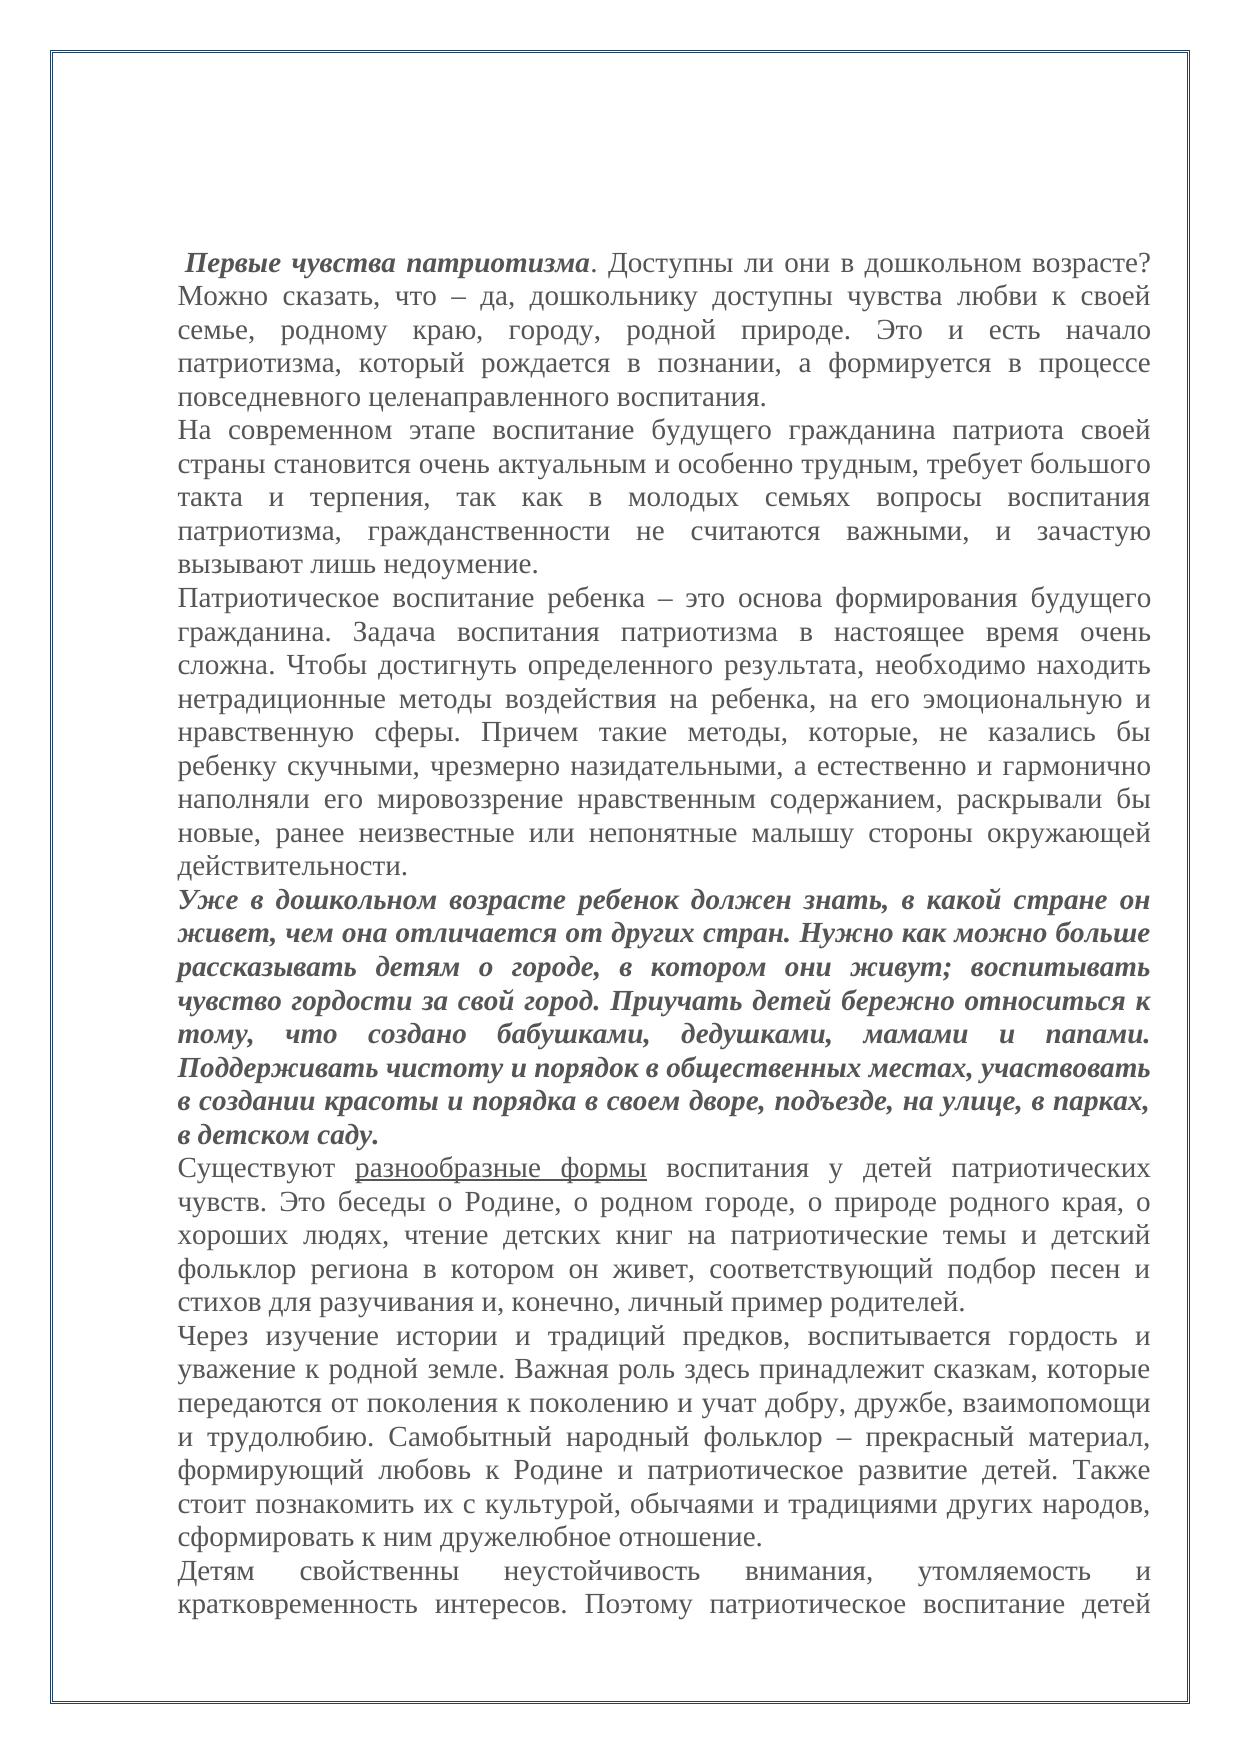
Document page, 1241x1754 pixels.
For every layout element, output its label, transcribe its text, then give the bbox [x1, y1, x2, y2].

text Существуют разнообразные формы воспитания у детей патриотических чувств. Это беседы о Родине, о родном городе, о природе родного края, о хороших людях, чтение детских книг на патриотические темы и детский фольклор региона в котором он живет, соответствующий подбор песен и стихов для разучивания и, конечно, личный пример родителей. [177, 1150, 1152, 1318]
text Уже в дошкольном возрасте ребенок должен знать, в какой стране он живет, чем она отличается от других стран. Нужно как можно больше рассказывать детям о городе, в котором они живут; воспитывать чувство гордости за свой город. Приучать детей бережно относиться к тому, что создано бабушками, дедушками, мамами и папами. Поддерживать чистоту и порядок в общественных местах, участвовать в создании красоты и порядка в своем дворе, подъезде, на улице, в парках, в детском саду. [177, 882, 1152, 1150]
text На современном этапе воспитание будущего гражданина патриота своей страны становится очень актуальным и особенно трудным, требует большого такта и терпения, так как в молодых семьях вопросы воспитания патриотизма, гражданственности не считаются важными, и зачастую вызывают лишь недоумение. [177, 412, 1152, 580]
text Патриотическое воспитание ребенка – это основа формирования будущего гражданина. Задача воспитания патриотизма в настоящее время очень сложна. Чтобы достигнуть определенного результата, необходимо находить нетрадиционные методы воздействия на ребенка, на его эмоциональную и нравственную сферы. Причем такие методы, которые, не казались бы ребенку скучными, чрезмерно назидательными, а естественно и гармонично наполняли его мировоззрение нравственным содержанием, раскрывали бы новые, ранее неизвестные или непонятные малышу стороны окружающей действительности. [177, 580, 1152, 882]
text Первые чувства патриотизма. Доступны ли они в дошкольном возрасте? Можно сказать, что – да, дошкольнику доступны чувства любви к своей семье, родному краю, городу, родной природе. Это и есть начало патриотизма, который рождается в познании, а формируется в процессе повседневного целенаправленного воспитания. [177, 245, 1152, 412]
text Через изучение истории и традиций предков, воспитывается гордость и уважение к родной земле. Важная роль здесь принадлежит сказкам, которые передаются от поколения к поколению и учат добру, дружбе, взаимопомощи и трудолюбию. Самобытный народный фольклор – прекрасный материал, формирующий любовь к Родине и патриотическое развитие детей. Также стоит познакомить их с культурой, обычаями и традициями других народов, сформировать к ним дружелюбное отношение. [177, 1318, 1152, 1553]
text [177, 1553, 1152, 1620]
